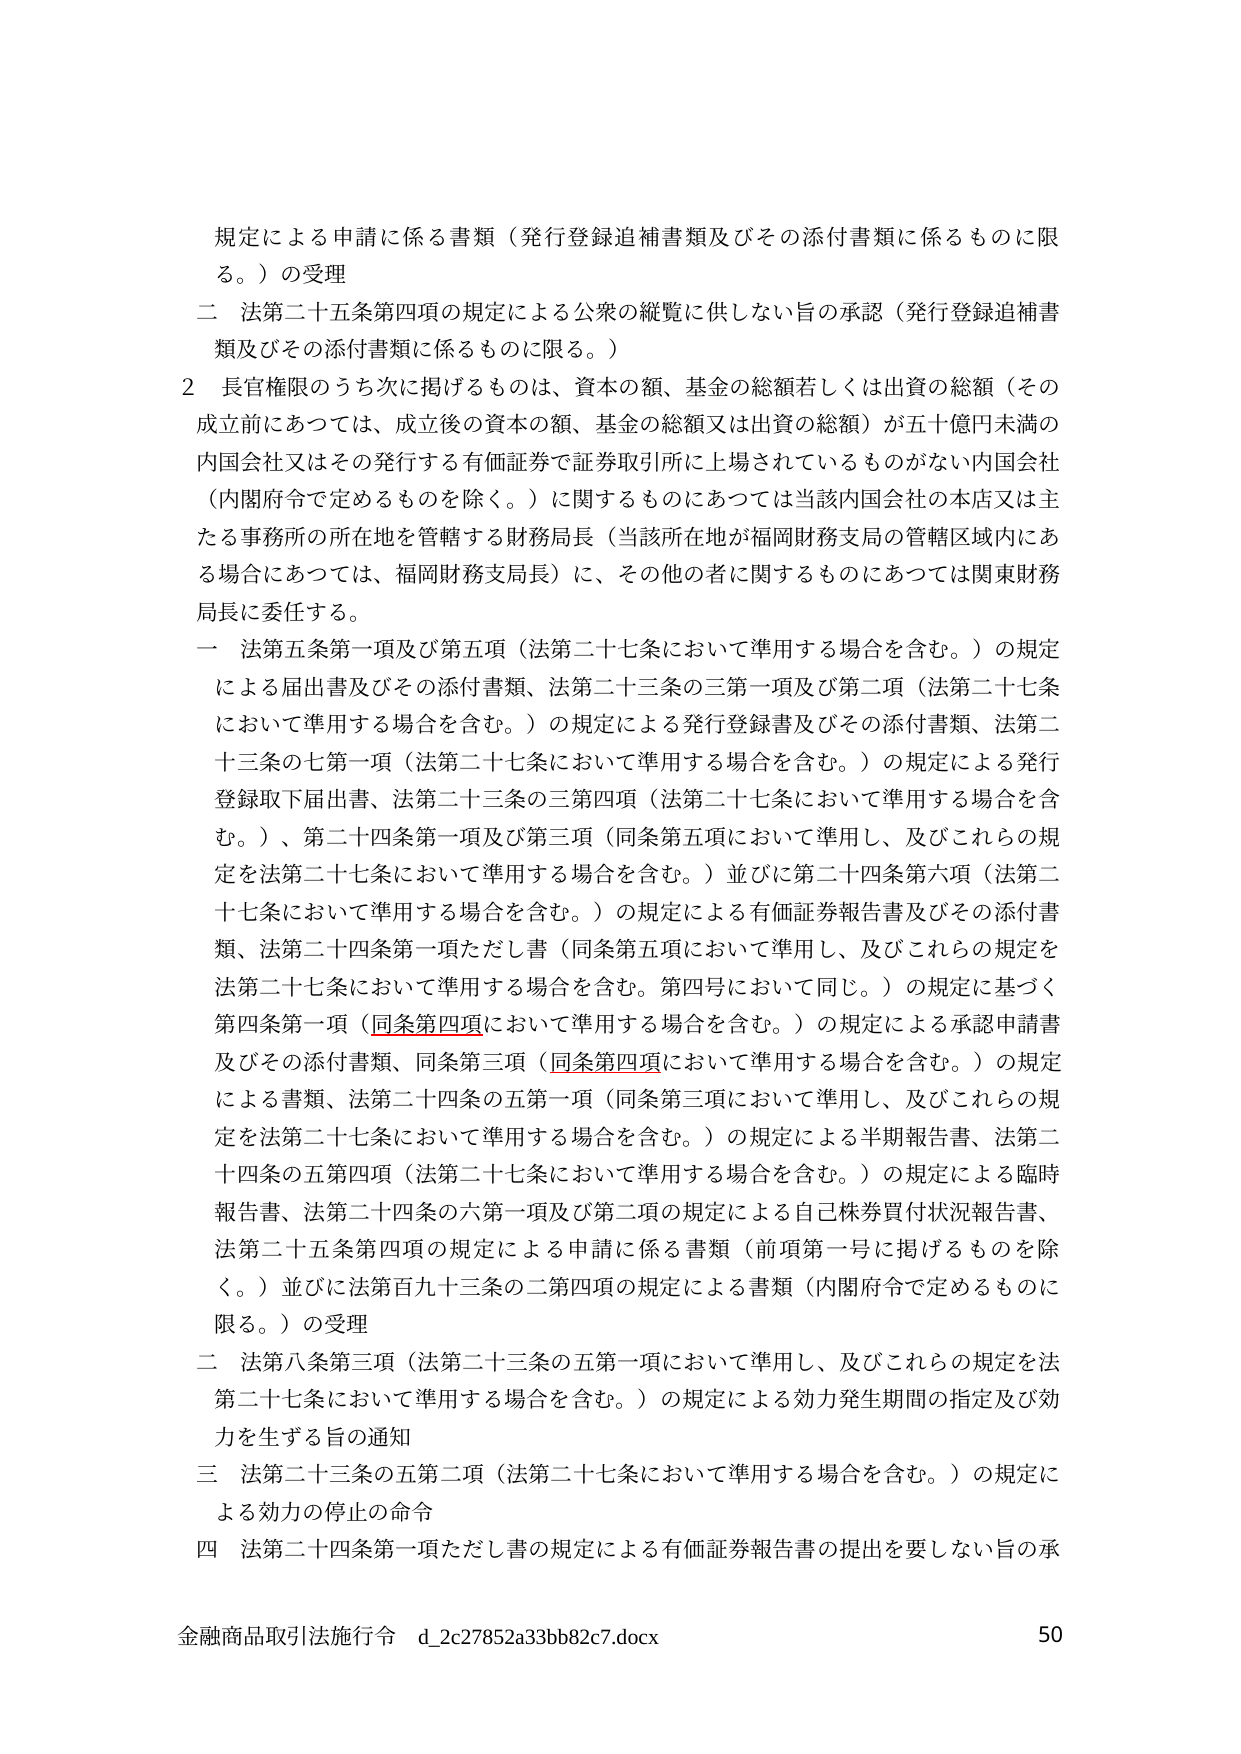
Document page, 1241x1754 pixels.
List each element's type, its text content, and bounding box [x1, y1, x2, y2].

text 二 法第二十五条第四項の規定による公衆の縦覧に供しない旨の承認（発行登録追補書類及びその添付書類に係るものに限る。） [196, 292, 1063, 367]
text 三 法第二十三条の五第二項（法第二十七条において準用する場合を含む。）の規定による効力の停止の命令 [196, 1454, 1063, 1529]
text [196, 217, 1063, 292]
text 一 法第五条第一項及び第五項（法第二十七条において準用する場合を含む。）の規定による届出書及びその添付書類、法第二十三条の三第一項及び第二項（法第二十七条において準用する場合を含む。）の規定による発行登録書及びその添付書類、法第二十三条の七第一項（法第二十七条において準用する場合を含む。）の規定による発行登録取下届出書、法第二十三条の三第四項（法第二十七条において準用する場合を含む。）、第二十四条第一項及び第三項（同条第五項において準用し、及びこれらの規定を法第二十七条において準用する場合を含む。）並びに第二十四条第六項（法第二十七条において準用する場合を含む。）の規定による有価証券報告書及びその添付書類、法第二十四条第一項ただし書（同条第五項において準用し、及びこれらの規定を法第二十七条において準用する場合を含む。第四号において同じ。）の規定に基づく第四条第一項（同条第四項において準用する場合を含む。）の規定による承認申請書及びその添付書類、同条第三項（同条第四項において準用する場合を含む。）の規定による書類、法第二十四条の五第一項（同条第三項において準用し、及びこれらの規定を法第二十七条において準用する場合を含む。）の規定による半期報告書、法第二十四条の五第四項（法第二十七条において準用する場合を含む。）の規定による臨時報告書、法第二十四条の六第一項及び第二項の規定による自己株券買付状況報告書、法第二十五条第四項の規定による申請に係る書類（前項第一号に掲げるものを除く。）並びに法第百九十三条の二第四項の規定による書類（内閣府令で定めるものに限る。）の受理 [196, 629, 1063, 1342]
text ２ 長官権限のうち次に掲げるものは、資本の額、基金の総額若しくは出資の総額（その成立前にあつては、成立後の資本の額、基金の総額又は出資の総額）が五十億円未満の内国会社又はその発行する有価証券で証券取引所に上場されているものがない内国会社（内閣府令で定めるものを除く。）に関するものにあつては当該内国会社の本店又は主たる事務所の所在地を管轄する財務局長（当該所在地が福岡財務支局の管轄区域内にある場合にあつては、福岡財務支局長）に、その他の者に関するものにあつては関東財務局長に委任する。 [177, 367, 1063, 629]
text 二 法第八条第三項（法第二十三条の五第一項において準用し、及びこれらの規定を法第二十七条において準用する場合を含む。）の規定による効力発生期間の指定及び効力を生ずる旨の通知 [196, 1342, 1063, 1454]
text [196, 1529, 1063, 1567]
